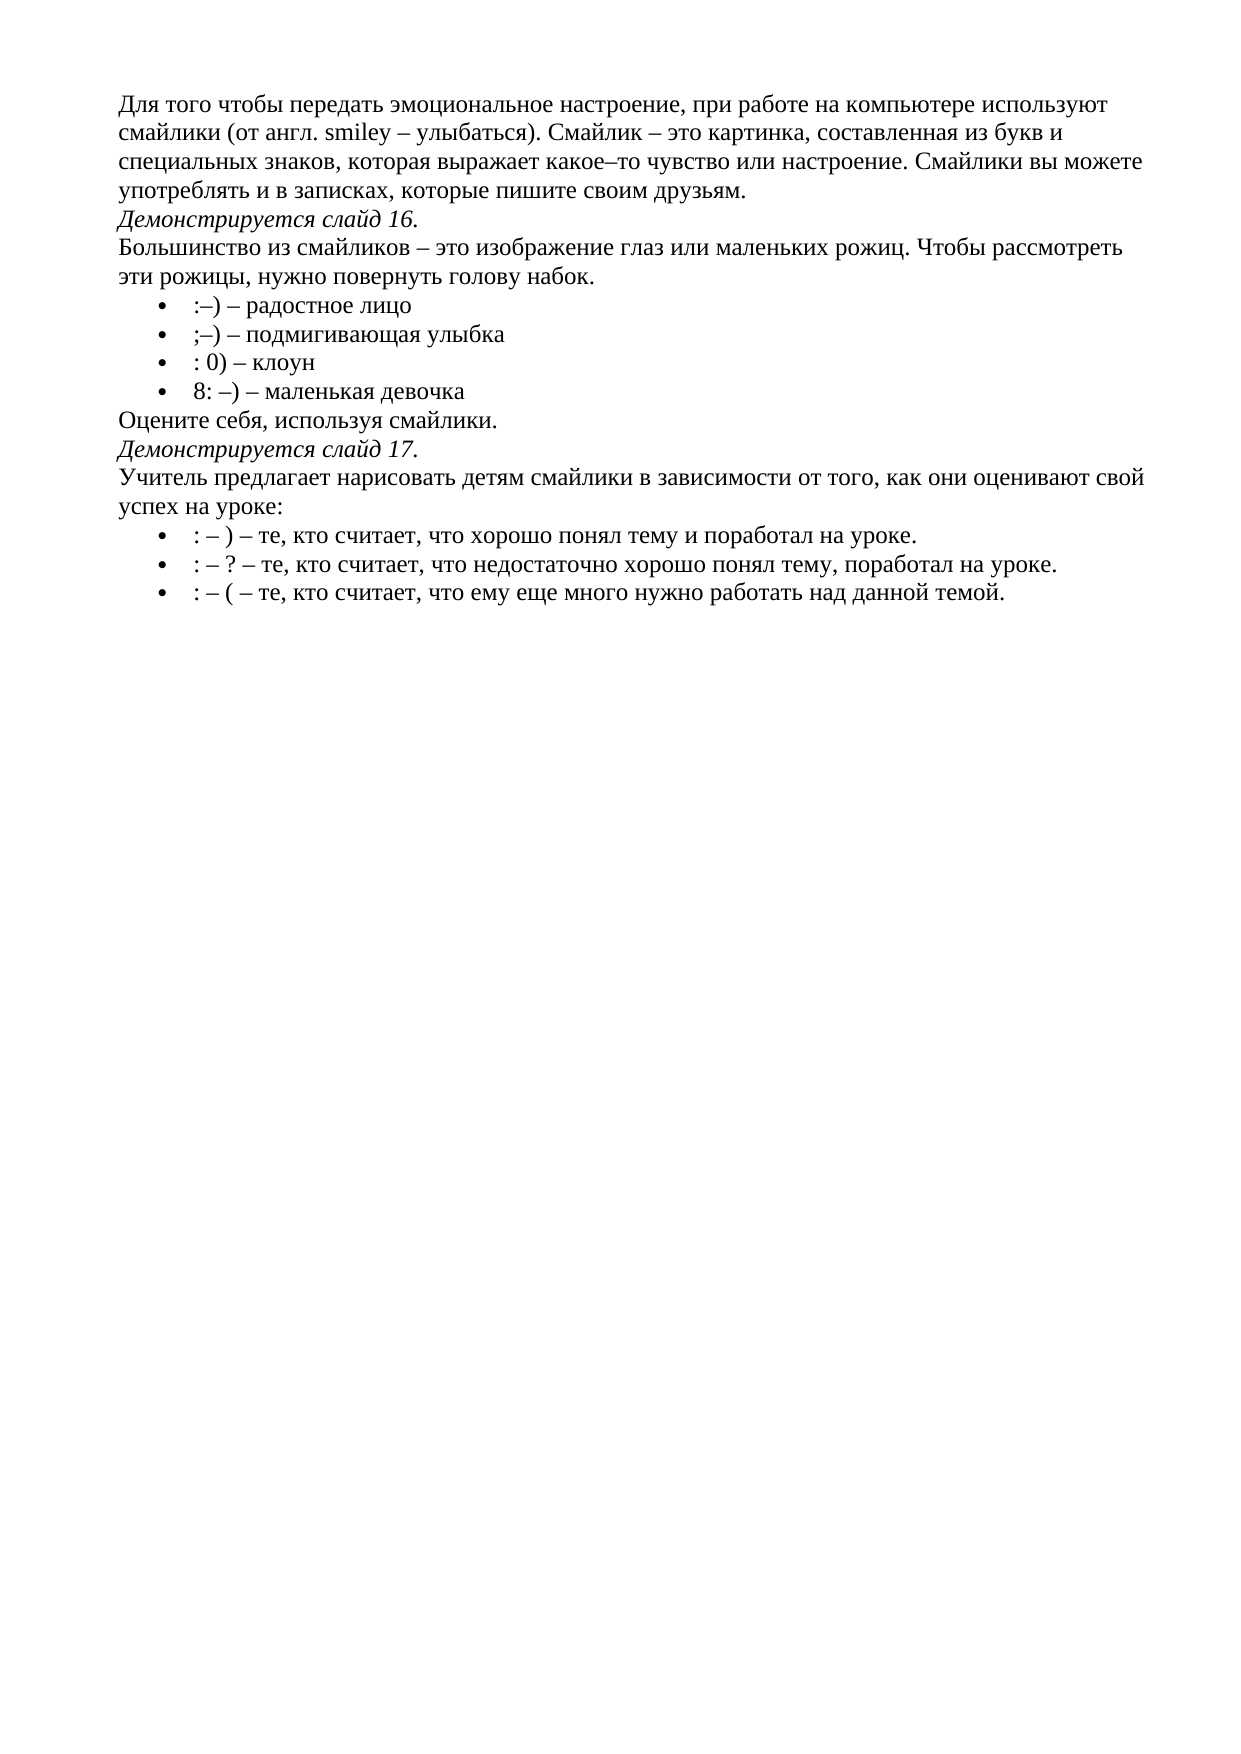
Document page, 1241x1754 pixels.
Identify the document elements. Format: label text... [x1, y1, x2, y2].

list : – ? – те, кто считает, что недостаточно хорошо понял тему, поработал на уроке. [159, 549, 1152, 577]
list : – ) – те, кто считает, что хорошо понял тему и поработал на уроке. [159, 520, 1152, 549]
list : – ( – те, кто считает, что ему еще много нужно работать над данной темой. [159, 577, 1152, 606]
text Учитель предлагает нарисовать детям смайлики в зависимости от того, как они оценивают свой успех на уроке: [118, 462, 1152, 520]
text Демонстрируется слайд 16. [118, 204, 1152, 232]
list 8: –) – маленькая девочка [159, 376, 1152, 405]
text Для того чтобы передать эмоциональное настроение, при работе на компьютере используют смайлики (от англ. smiley – улыбаться). Смайлик – это картинка, составленная из букв и специальных знаков, которая выражает какое–то чувство или настроение. Смайлики вы можете употреблять и в записках, которые пишите своим друзьям. [118, 89, 1152, 204]
list :–) – радостное лицо [159, 290, 1152, 319]
text Большинство из смайликов – это изображение глаз или маленьких рожиц. Чтобы рассмотреть эти рожицы, нужно повернуть голову набок. [118, 232, 1152, 290]
list ;–) – подмигивающая улыбка [159, 319, 1152, 347]
text Оцените себя, используя смайлики. [118, 405, 1152, 434]
text Демонстрируется слайд 17. [118, 434, 1152, 462]
list : 0) – клоун [159, 347, 1152, 376]
